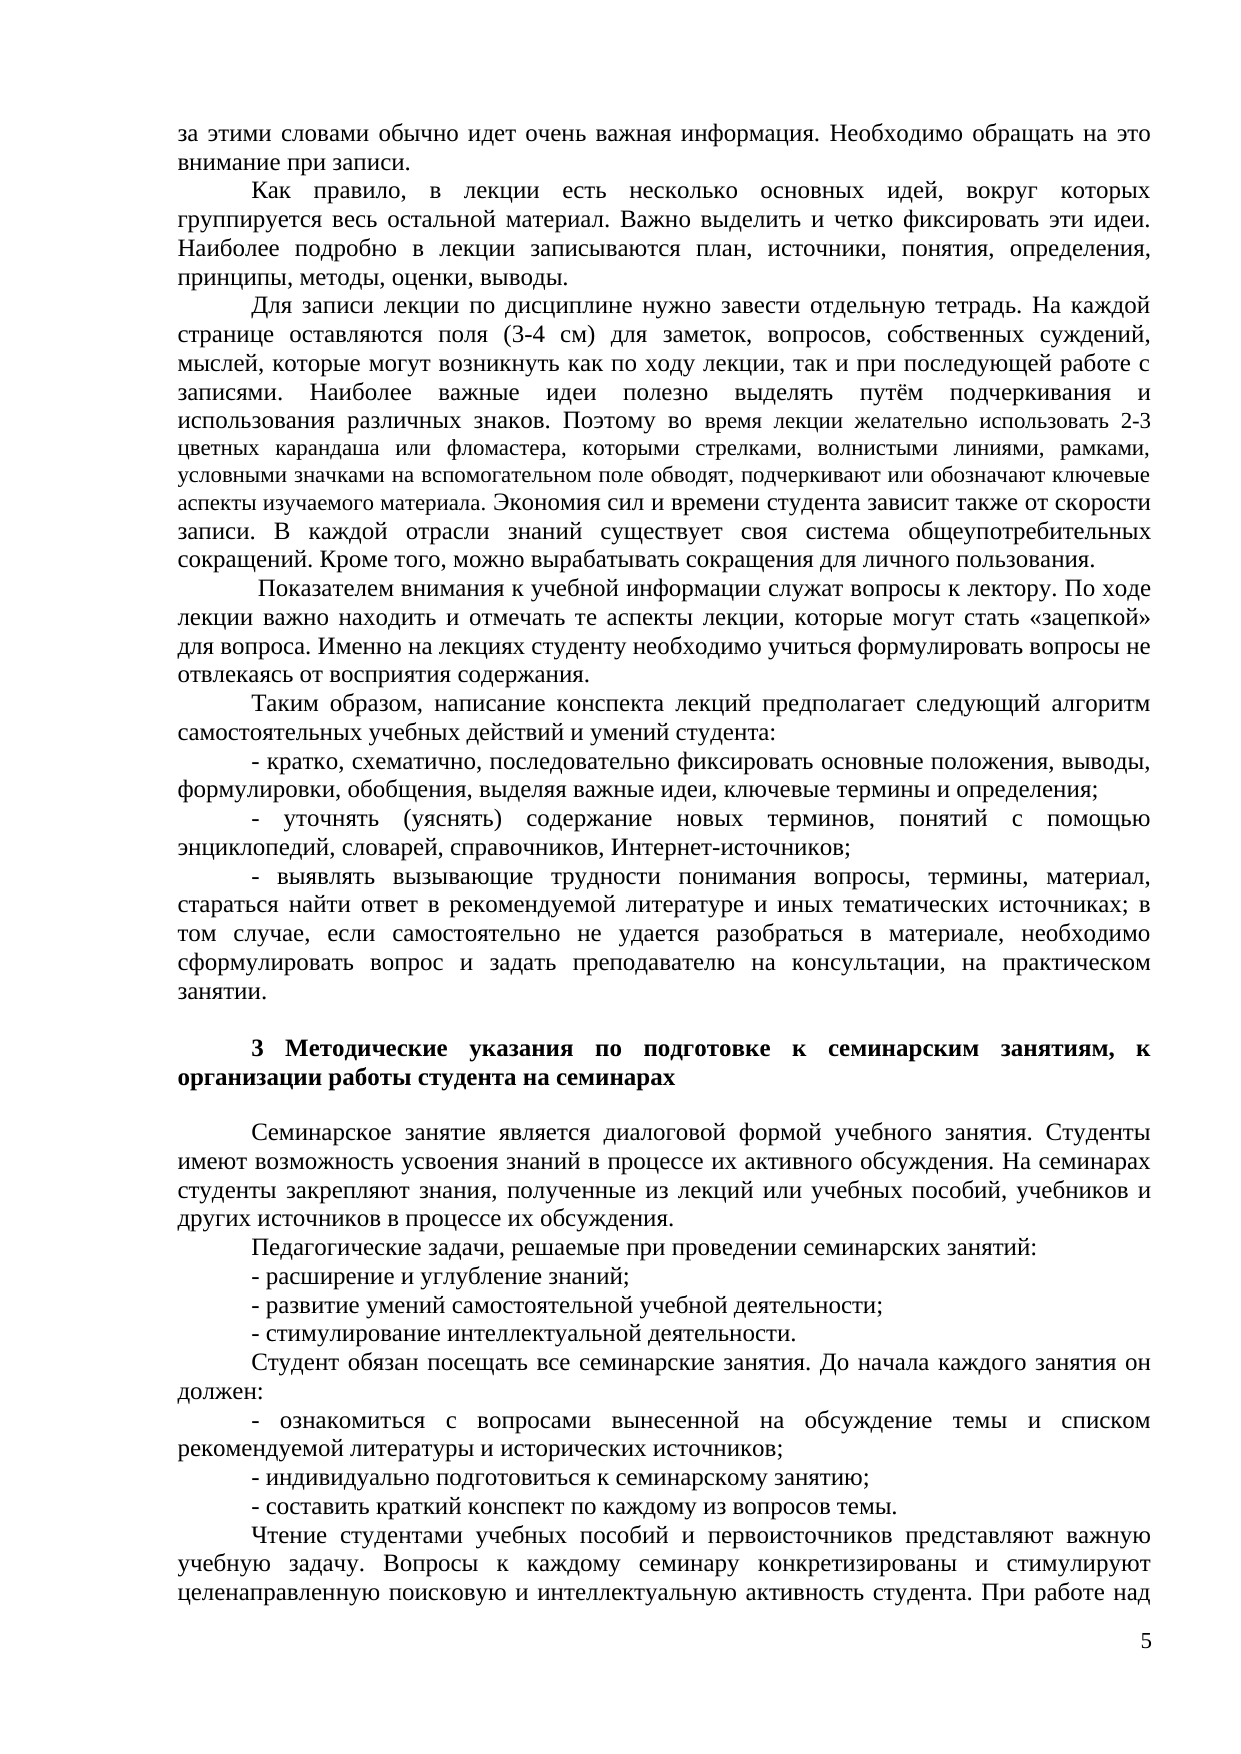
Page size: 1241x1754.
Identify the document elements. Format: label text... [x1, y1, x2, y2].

text Семинарское занятие является диалоговой формой учебного занятия. Студенты имеют возможность усвоения знаний в процессе их активного обсуждения. На семинарах студенты закрепляют знания, полученные из лекций или учебных пособий, учебников и других источников в процессе их обсуждения. [177, 1117, 1152, 1232]
text - развитие умений самостоятельной учебной деятельности; [177, 1290, 1152, 1318]
text - кратко, схематично, последовательно фиксировать основные положения, выводы, формулировки, обобщения, выделяя важные идеи, ключевые термины и определения; [177, 746, 1152, 803]
text Для записи лекции по дисциплине нужно завести отдельную тетрадь. На каждой странице оставляются поля (3-4 см) для заметок, вопросов, собственных суждений, мыслей, которые могут возникнуть как по ходу лекции, так и при последующей работе с записями. Наиболее важные идеи полезно выделять путём подчеркивания и использования различных знаков. Поэтому во время лекции желательно использовать 2-3 цветных карандаша или фломастера, которыми стрелками, волнистыми линиями, рамками, условными значками на вспомогательном поле обводят, подчеркивают или обозначают ключевые аспекты изучаемого материала. Экономия сил и времени студента зависит также от скорости записи. В каждой отрасли знаний существует своя система общеупотребительных сокращений. Кроме того, можно вырабатывать сокращения для личного пользования. [177, 291, 1152, 573]
text - расширение и углубление знаний; [177, 1261, 1152, 1290]
text Педагогические задачи, решаемые при проведении семинарских занятий: [177, 1232, 1152, 1261]
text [177, 118, 1152, 176]
text - выявлять вызывающие трудности понимания вопросы, термины, материал, стараться найти ответ в рекомендуемой литературе и иных тематических источниках; в том случае, если самостоятельно не удается разобраться в материале, необходимо сформулировать вопрос и задать преподавателю на консультации, на практическом занятии. [177, 861, 1152, 1004]
text - индивидуально подготовиться к семинарскому занятию; [177, 1462, 1152, 1491]
text - уточнять (уяснять) содержание новых терминов, понятий с помощью энциклопедий, словарей, справочников, Интернет-источников; [177, 803, 1152, 861]
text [177, 1520, 1152, 1606]
text Как правило, в лекции есть несколько основных идей, вокруг которых группируется весь остальной материал. Важно выделить и четко фиксировать эти идеи. Наиболее подробно в лекции записываются план, источники, понятия, определения, принципы, методы, оценки, выводы. [177, 176, 1152, 291]
text 3 Методические указания по подготовке к семинарским занятиям, к организации работы студента на семинарах [177, 1033, 1152, 1091]
text - ознакомиться с вопросами вынесенной на обсуждение темы и списком рекомендуемой литературы и исторических источников; [177, 1405, 1152, 1462]
text - составить краткий конспект по каждому из вопросов темы. [177, 1491, 1152, 1520]
text Таким образом, написание конспекта лекций предполагает следующий алгоритм самостоятельных учебных действий и умений студента: [177, 688, 1152, 746]
text Показателем внимания к учебной информации служат вопросы к лектору. По ходе лекции важно находить и отмечать те аспекты лекции, которые могут стать «зацепкой» для вопроса. Именно на лекциях студенту необходимо учиться формулировать вопросы не отвлекаясь от восприятия содержания. [177, 573, 1152, 688]
text Студент обязан посещать все семинарские занятия. До начала каждого занятия он должен: [177, 1347, 1152, 1405]
text - стимулирование интеллектуальной деятельности. [177, 1318, 1152, 1347]
